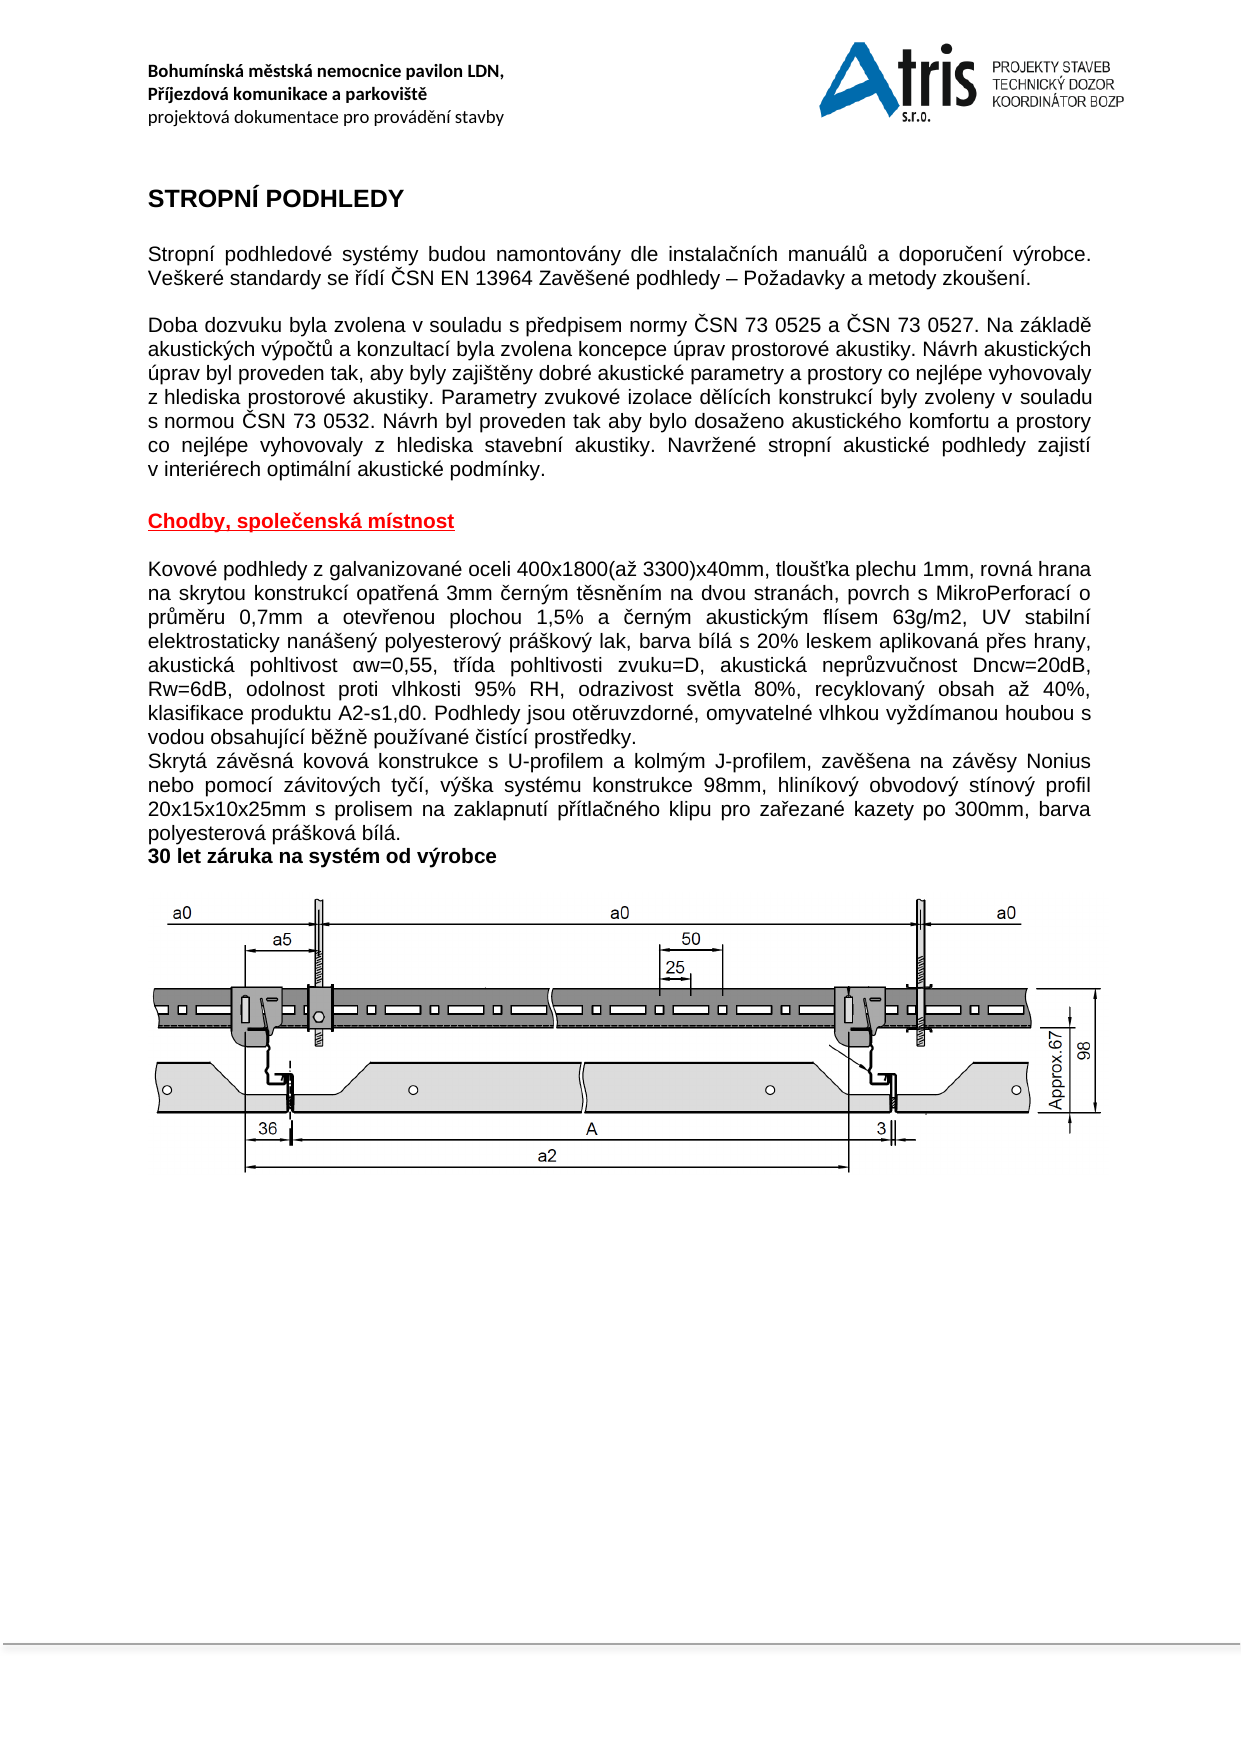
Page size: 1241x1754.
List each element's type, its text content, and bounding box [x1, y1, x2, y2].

subtitle Kovové podhledy z galvanizované oceli 400x1800(až 3300)x40mm, tloušťka plechu 1mm, rovná hrana na skrytou konstrukcí opatřená 3mm černým těsněním na dvou stranách, povrch s MikroPerforací o průměru 0,7mm a otevřenou plochou 1,5% a černým akustickým flísem 63g/m2, UV stabilní elektrostaticky nanášený polyesterový práškový lak, barva bílá s 20% leskem aplikovaná přes hrany, akustická pohltivost αw=0,55, třída pohltivosti zvuku=D, akustická neprůzvučnost Dncw=20dB, Rw=6dB, odolnost proti vlhkosti 95% RH, odrazivost světla 80%, recyklovaný obsah až 40%, klasifikace produktu A2-s1,d0. Podhledy jsou otěruvzdorné, omyvatelné vlhkou vyždímanou houbou s vodou obsahující běžně používané čistící prostředky. [148, 557, 1092, 748]
subtitle Chodby, společenská místnost [148, 509, 1092, 533]
subtitle 30 let záruka na systém od výrobce [148, 844, 1092, 868]
picture [817, 40, 1124, 123]
picture [147, 892, 1110, 1175]
subtitle Stropní podhledové systémy budou namontovány dle instalačních manuálů a doporučení výrobce. Veškeré standardy se řídí ČSN EN 13964 Zavěšené podhledy – Požadavky a metody zkoušení. [148, 241, 1092, 289]
subtitle STROPNÍ PODHLEDY [148, 184, 1092, 213]
subtitle Doba dozvuku byla zvolena v souladu s předpisem normy ČSN 73 0525 a ČSN 73 0527. Na základě akustických výpočtů a konzultací byla zvolena koncepce úprav prostorové akustiky. Návrh akustických úprav byl proveden tak, aby byly zajištěny dobré akustické parametry a prostory co nejlépe vyhovovaly z hlediska prostorové akustiky. Parametry zvukové izolace dělících konstrukcí byly zvoleny v souladu s normou ČSN 73 0532. Návrh byl proveden tak aby bylo dosaženo akustického komfortu a prostory co nejlépe vyhovovaly z hlediska stavební akustiky. Navržené stropní akustické podhledy zajistí v interiérech optimální akustické podmínky. [148, 313, 1092, 481]
subtitle Skrytá závěsná kovová konstrukce s U-profilem a kolmým J-profilem, zavěšena na závěsy Nonius nebo pomocí závitových tyčí, výška systému konstrukce 98mm, hliníkový obvodový stínový profil 20x15x10x25mm s prolisem na zaklapnutí přítlačného klipu pro zařezané kazety po 300mm, barva polyesterová prášková bílá. [148, 748, 1092, 844]
